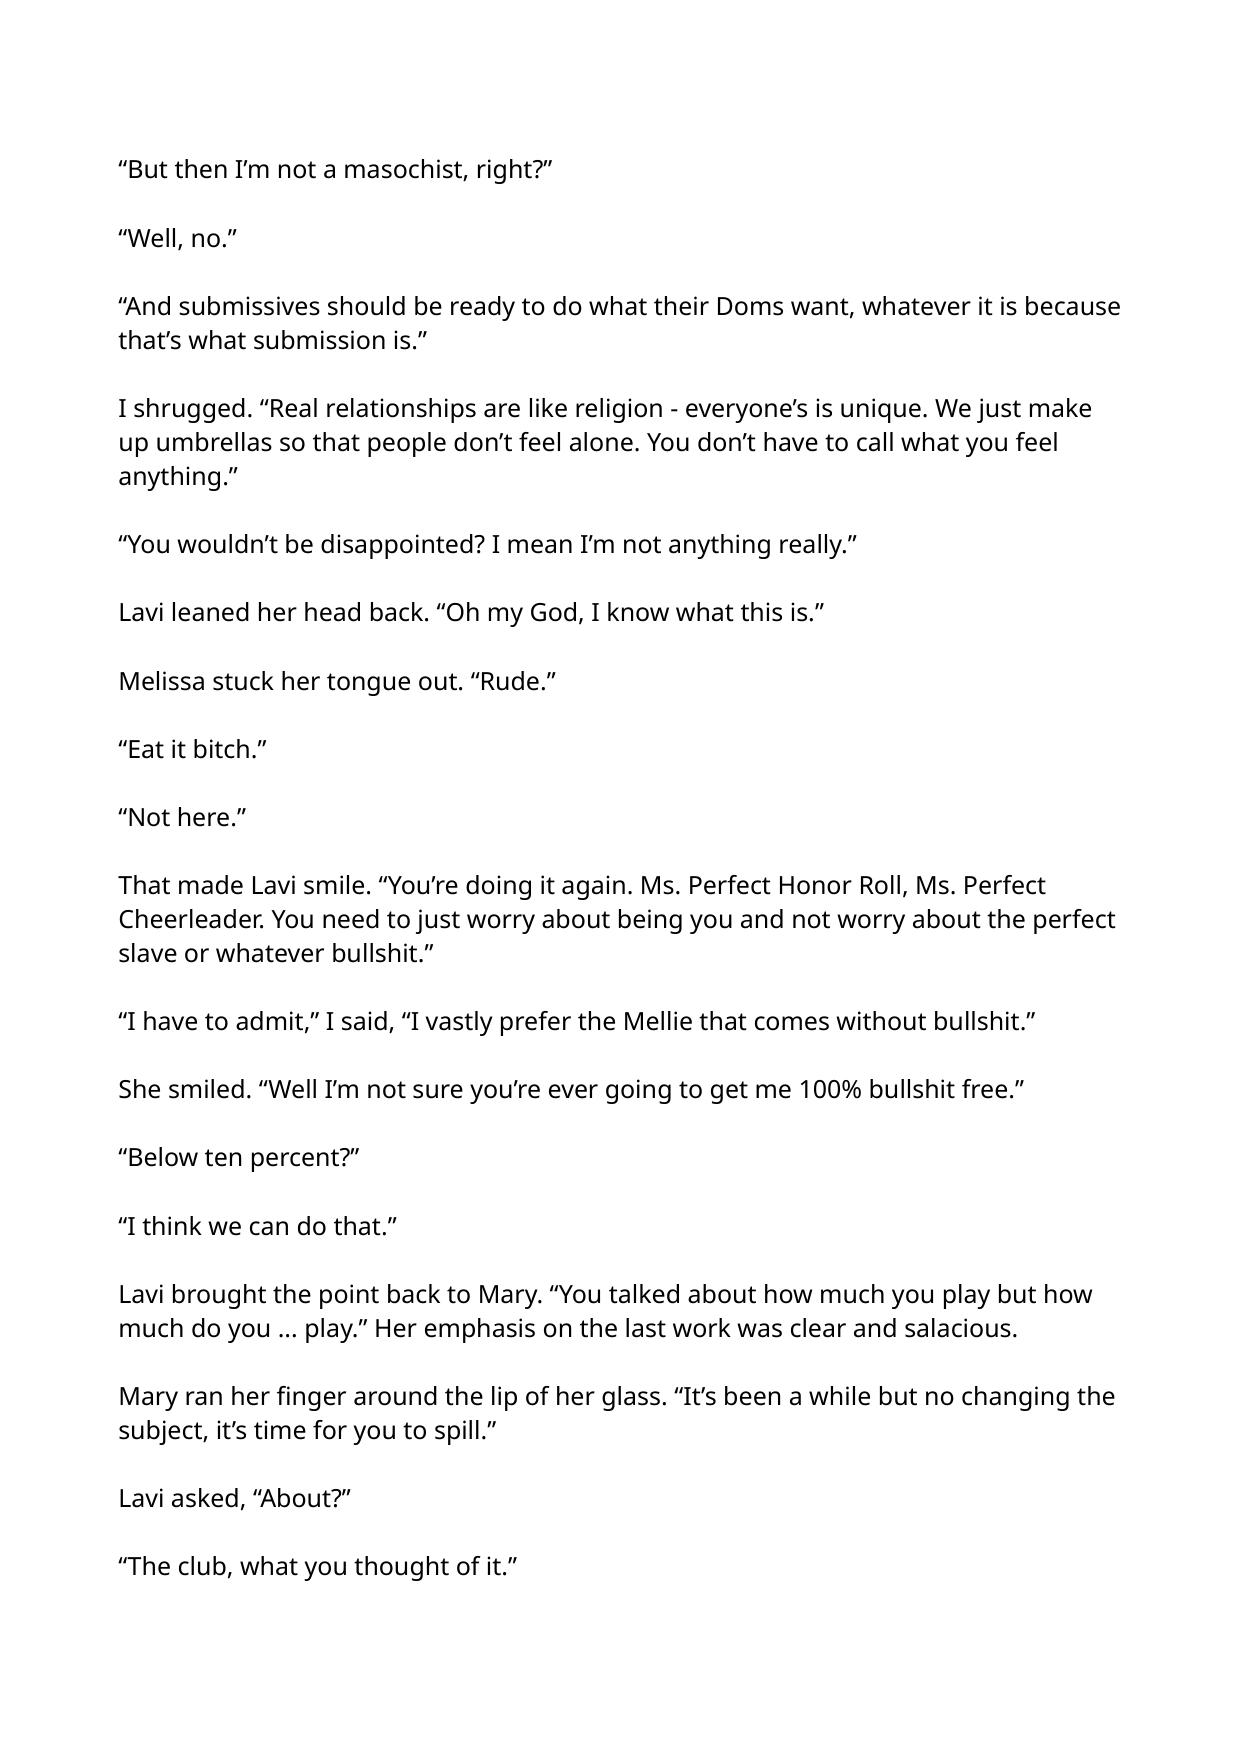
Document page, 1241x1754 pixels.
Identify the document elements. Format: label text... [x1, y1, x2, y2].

text She smiled. “Well I’m not sure you’re ever going to get me 100% bullshit free.” [118, 1072, 1122, 1106]
text Lavi brought the point back to Mary. “You talked about how much you play but how much do you ... play.” Her emphasis on the last work was clear and salacious. [118, 1276, 1122, 1344]
text “Not here.” [118, 799, 1122, 833]
text Mary ran her finger around the lip of her glass. “It’s been a while but no changing the subject, it’s time for you to spill.” [118, 1378, 1122, 1447]
text Melissa stuck her tongue out. “Rude.” [118, 663, 1122, 697]
text “And submissives should be ready to do what their Doms want, whatever it is because that’s what submission is.” [118, 288, 1122, 357]
text “Well, no.” [118, 220, 1122, 254]
text “The club, what you thought of it.” [118, 1549, 1122, 1583]
text “Eat it bitch.” [118, 731, 1122, 765]
text “But then I’m not a masochist, right?” [118, 152, 1122, 186]
text Lavi asked, “About?” [118, 1481, 1122, 1515]
text “I think we can do that.” [118, 1208, 1122, 1242]
text “Below ten percent?” [118, 1140, 1122, 1174]
text I shrugged. “Real relationships are like religion - everyone’s is unique. We just make up umbrellas so that people don’t feel alone. You don’t have to call what you feel anything.” [118, 391, 1122, 493]
text Lavi leaned her head back. “Oh my God, I know what this is.” [118, 595, 1122, 629]
text “I have to admit,” I said, “I vastly prefer the Mellie that comes without bullshit.” [118, 1004, 1122, 1038]
text That made Lavi smile. “You’re doing it again. Ms. Perfect Honor Roll, Ms. Perfect Cheerleader. You need to just worry about being you and not worry about the perfect slave or whatever bullshit.” [118, 867, 1122, 970]
text “You wouldn’t be disappointed? I mean I’m not anything really.” [118, 527, 1122, 561]
